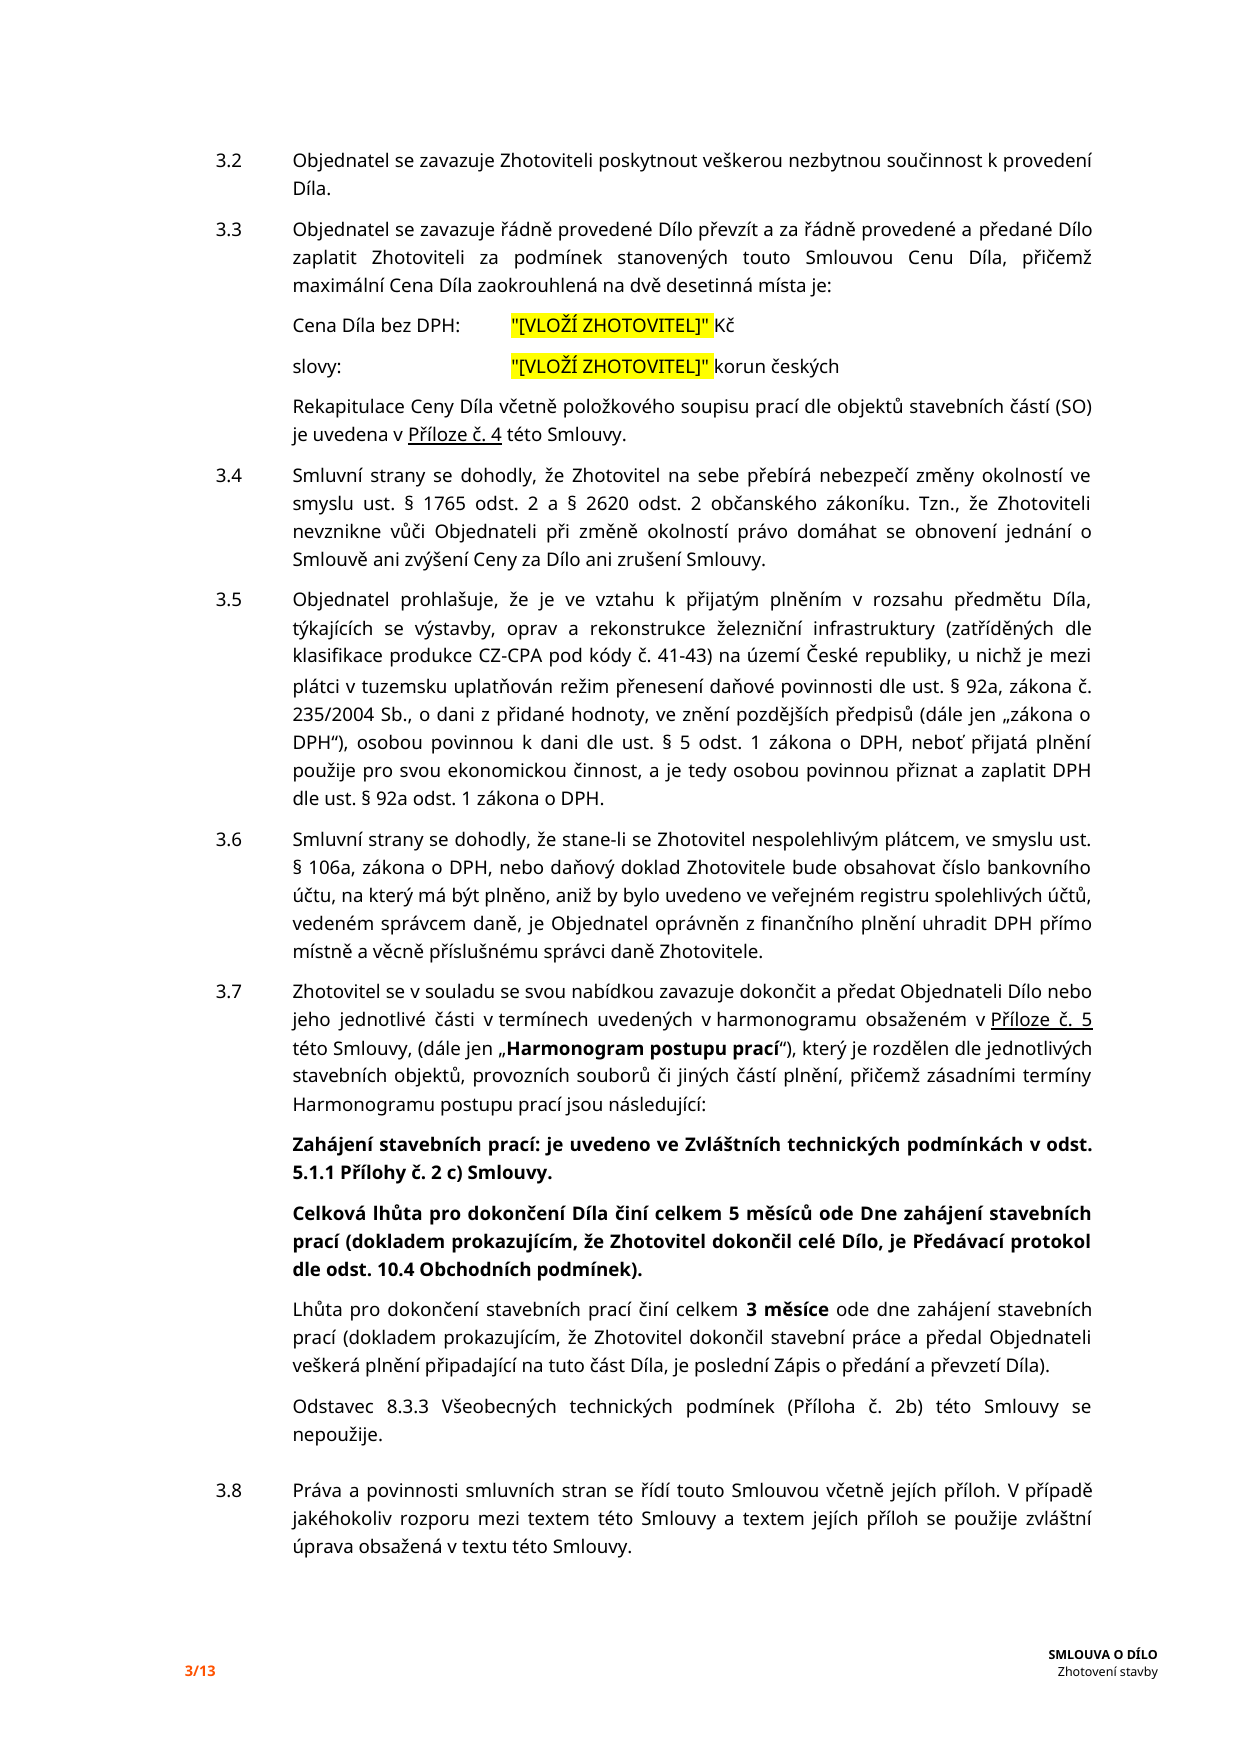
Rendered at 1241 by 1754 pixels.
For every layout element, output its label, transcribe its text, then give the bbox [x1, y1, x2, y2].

text Objednatel se zavazuje řádně provedené Dílo převzít a za řádně provedené a předané Dílo zaplatit Zhotoviteli za podmínek stanovených touto Smlouvou Cenu Díla, přičemž maximální Cena Díla zaokrouhlená na dvě desetinná místa je: [216, 216, 1093, 298]
text Rekapitulace Ceny Díla včetně položkového soupisu prací dle objektů stavebních částí (SO) je uvedena v Příloze č. 4 této Smlouvy. [292, 394, 1093, 447]
text Smluvní strany se dohodly, že stane-li se Zhotovitel nespolehlivým plátcem, ve smyslu ust. § 106a, zákona o DPH, nebo daňový doklad Zhotovitele bude obsahovat číslo bankovního účtu, na který má být plněno, aniž by bylo uvedeno ve veřejném registru spolehlivých účtů, vedeném správcem daně, je Objednatel oprávněn z finančního plnění uhradit DPH přímo místně a věcně příslušnému správci daně Zhotovitele. [216, 826, 1093, 964]
text Práva a povinnosti smluvních stran se řídí touto Smlouvou včetně jejích příloh. V případě jakéhokoliv rozporu mezi textem této Smlouvy a textem jejích příloh se použije zvláštní úprava obsažená v textu této Smlouvy. [216, 1477, 1093, 1559]
text Odstavec 8.3.3 Všeobecných technických podmínek (Příloha č. 2b) této Smlouvy se nepoužije. [292, 1393, 1093, 1447]
text Cena Díla bez DPH: Kč [714, 313, 1093, 338]
text Cena Díla bez DPH: Kč [292, 313, 511, 338]
text Objednatel se zavazuje Zhotoviteli poskytnout veškerou nezbytnou součinnost k provedení Díla. [216, 147, 1093, 201]
text Zhotovitel se v souladu se svou nabídkou zavazuje dokončit a předat Objednateli Dílo nebo jeho jednotlivé části v termínech uvedených v harmonogramu obsaženém v Příloze č. 5 této Smlouvy, (dále jen „Harmonogram postupu prací“), který je rozdělen dle jednotlivých stavebních objektů, provozních souborů či jiných částí plnění, přičemž zásadními termíny Harmonogramu postupu prací jsou následující: [216, 979, 1093, 1116]
text Lhůta pro dokončení stavebních prací činí celkem 3 měsíce ode dne zahájení stavebních prací (dokladem prokazujícím, že Zhotovitel dokončil stavební práce a předal Objednateli veškerá plnění připadající na tuto část Díla, je poslední Zápis o předání a převzetí Díla). [292, 1296, 1093, 1378]
text slovy: korun českých [714, 353, 1093, 379]
text Celková lhůta pro dokončení Díla činí celkem 5 měsíců ode Dne zahájení stavebních prací (dokladem prokazujícím, že Zhotovitel dokončil celé Dílo, je Předávací protokol dle odst. 10.4 Obchodních podmínek). [292, 1200, 1093, 1281]
text Smluvní strany se dohodly, že Zhotovitel na sebe přebírá nebezpečí změny okolností ve smyslu ust. § 1765 odst. 2 a § 2620 odst. 2 občanského zákoníku. Tzn., že Zhotoviteli nevznikne vůči Objednateli při změně okolností právo domáhat se obnovení jednání o Smlouvě ani zvýšení Ceny za Dílo ani zrušení Smlouvy. [216, 462, 1093, 572]
text Zahájení stavebních prací: je uvedeno ve Zvláštních technických podmínkách v odst. 5.1.1 Přílohy č. 2 c) Smlouvy. [292, 1131, 1093, 1185]
text Objednatel prohlašuje, že je ve vztahu k přijatým plněním v rozsahu předmětu Díla, týkajících se výstavby, oprav a rekonstrukce železniční infrastruktury (zatříděných dle klasifikace produkce CZ-CPA pod kódy č. 41-43) na území České republiky, u nichž je mezi plátci v tuzemsku uplatňován režim přenesení daňové povinnosti dle ust. § 92a, zákona č. 235/2004 Sb., o dani z přidané hodnoty, ve znění pozdějších předpisů (dále jen „zákona o DPH“), osobou povinnou k dani dle ust. § 5 odst. 1 zákona o DPH, neboť přijatá plnění použije pro svou ekonomickou činnost, a je tedy osobou povinnou přiznat a zaplatit DPH dle ust. § 92a odst. 1 zákona o DPH. [216, 587, 1093, 811]
text slovy: korun českých [292, 353, 511, 379]
